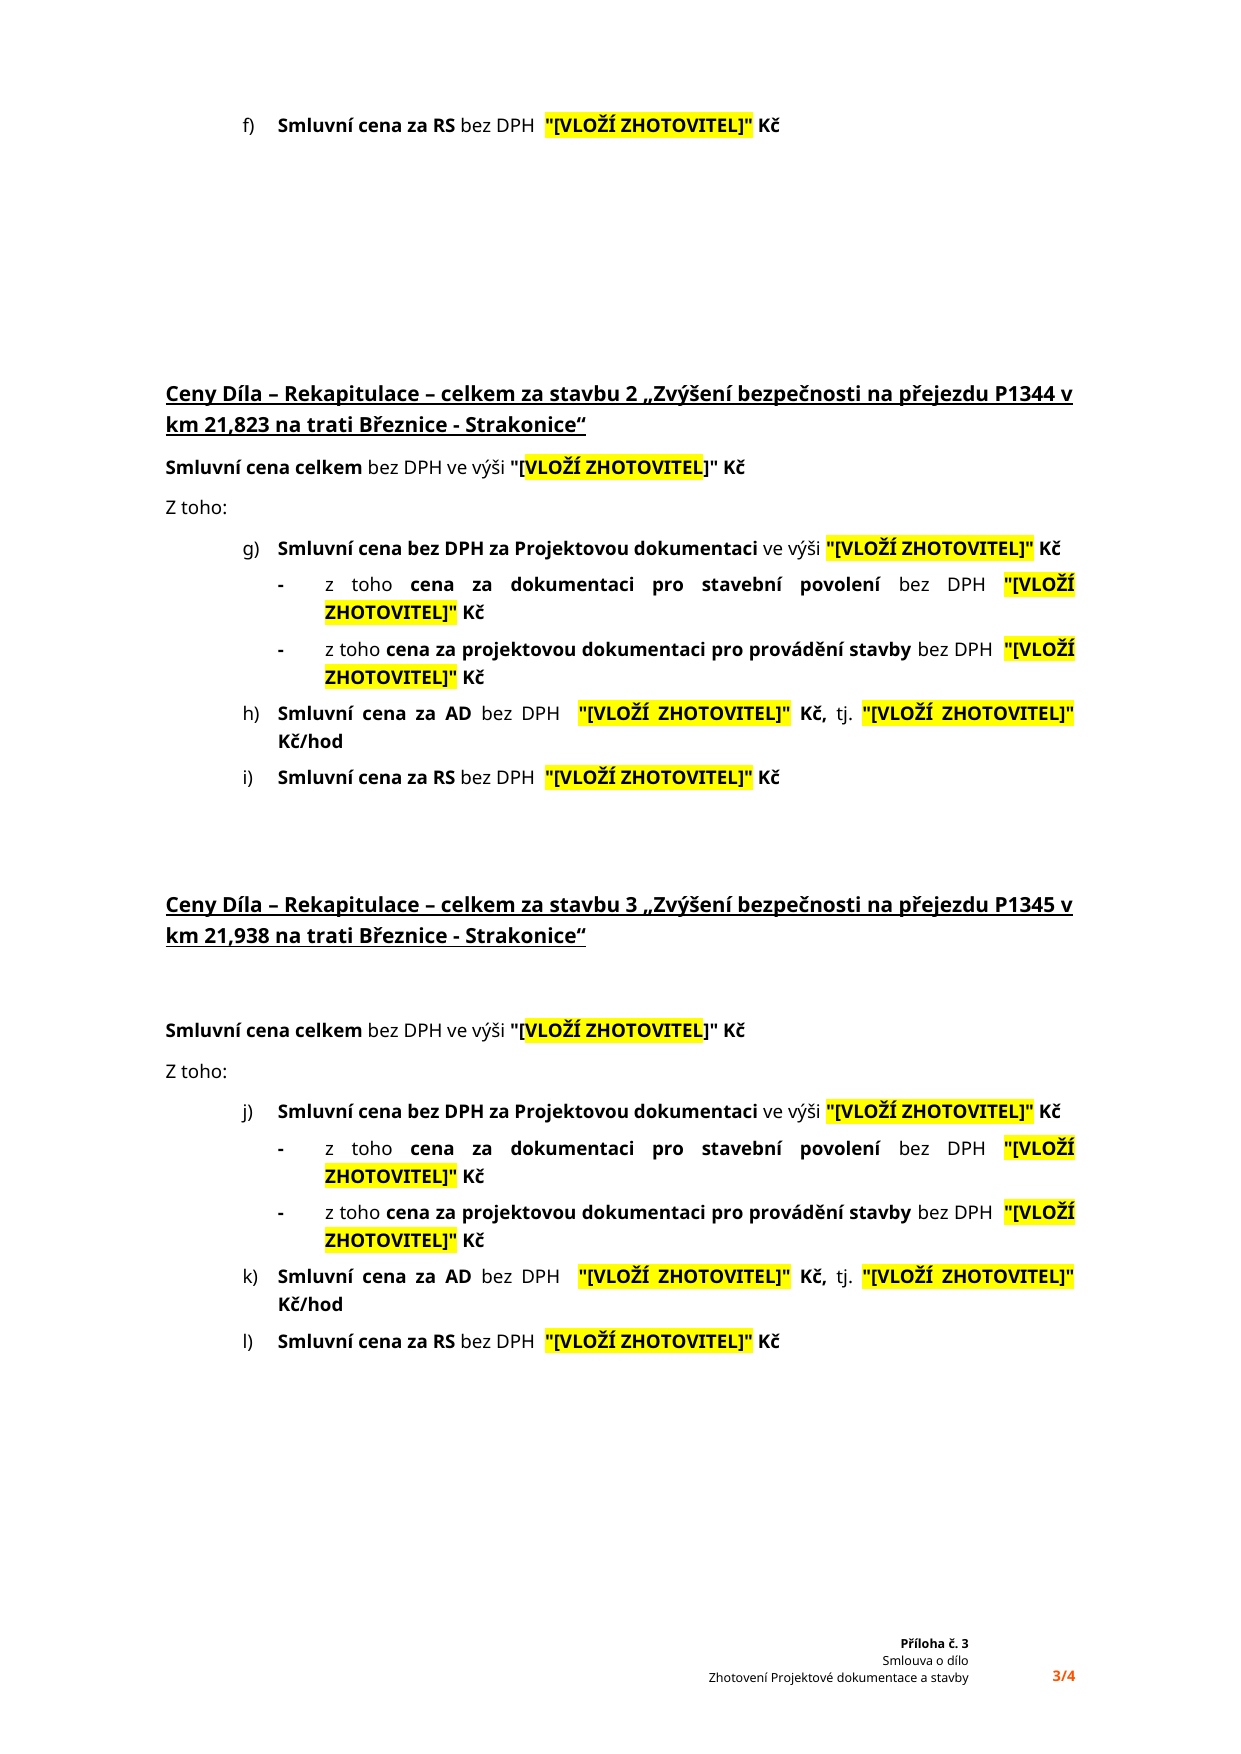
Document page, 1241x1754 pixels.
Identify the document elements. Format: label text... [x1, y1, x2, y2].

list Smluvní cena bez DPH za Projektovou dokumentaci ve výši "[VLOŽÍ ZHOTOVITEL]" Kč [242, 535, 826, 561]
list Smluvní cena za AD bez DPH "[VLOŽÍ ZHOTOVITEL]" Kč, tj. "[VLOŽÍ ZHOTOVITEL]" Kč/hod [242, 700, 1075, 754]
text Z toho: [165, 1058, 1075, 1083]
list Smluvní cena za RS bez DPH "[VLOŽÍ ZHOTOVITEL]" Kč [753, 112, 1075, 138]
list Smluvní cena za RS bez DPH "[VLOŽÍ ZHOTOVITEL]" Kč [242, 765, 545, 790]
text Smluvní cena celkem bez DPH ve výši "[VLOŽÍ ZHOTOVITEL]" Kč [165, 1017, 1075, 1043]
text Z toho: [165, 495, 1075, 520]
text Smluvní cena celkem bez DPH ve výši "[VLOŽÍ ZHOTOVITEL]" Kč [165, 454, 525, 480]
list Smluvní cena bez DPH za Projektovou dokumentaci ve výši "[VLOŽÍ ZHOTOVITEL]" Kč [242, 1098, 1075, 1124]
list Smluvní cena za AD bez DPH "[VLOŽÍ ZHOTOVITEL]" Kč, tj. "[VLOŽÍ ZHOTOVITEL]" Kč/hod [242, 1264, 1075, 1317]
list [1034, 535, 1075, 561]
list Smluvní cena za RS bez DPH "[VLOŽÍ ZHOTOVITEL]" Kč [242, 112, 545, 138]
text Ceny Díla – Rekapitulace – celkem za stavbu 2 „Zvýšení bezpečnosti na přejezdu P1344 v km 21,823 na trati Březnice - Strakonice“ [165, 379, 1075, 439]
text Ceny Díla – Rekapitulace – celkem za stavbu 3 „Zvýšení bezpečnosti na přejezdu P1345 v km 21,938 na trati Březnice - Strakonice“ [165, 890, 1075, 950]
list z toho cena za projektovou dokumentaci pro provádění stavby bez DPH "[VLOŽÍ ZHOTOVITEL]" Kč [278, 636, 1075, 689]
list z toho cena za projektovou dokumentaci pro provádění stavby bez DPH "[VLOŽÍ ZHOTOVITEL]" Kč [278, 1199, 1075, 1253]
list z toho cena za dokumentaci pro stavební povolení bez DPH "[VLOŽÍ ZHOTOVITEL]" Kč [278, 572, 1075, 625]
list Smluvní cena za RS bez DPH "[VLOŽÍ ZHOTOVITEL]" Kč [753, 765, 1075, 790]
list Smluvní cena za RS bez DPH "[VLOŽÍ ZHOTOVITEL]" Kč [242, 1328, 545, 1353]
list z toho cena za dokumentaci pro stavební povolení bez DPH "[VLOŽÍ ZHOTOVITEL]" Kč [278, 1135, 1075, 1188]
text Smluvní cena celkem bez DPH ve výši "[VLOŽÍ ZHOTOVITEL]" Kč [703, 454, 1075, 480]
list Smluvní cena za RS bez DPH "[VLOŽÍ ZHOTOVITEL]" Kč [753, 1328, 1075, 1353]
